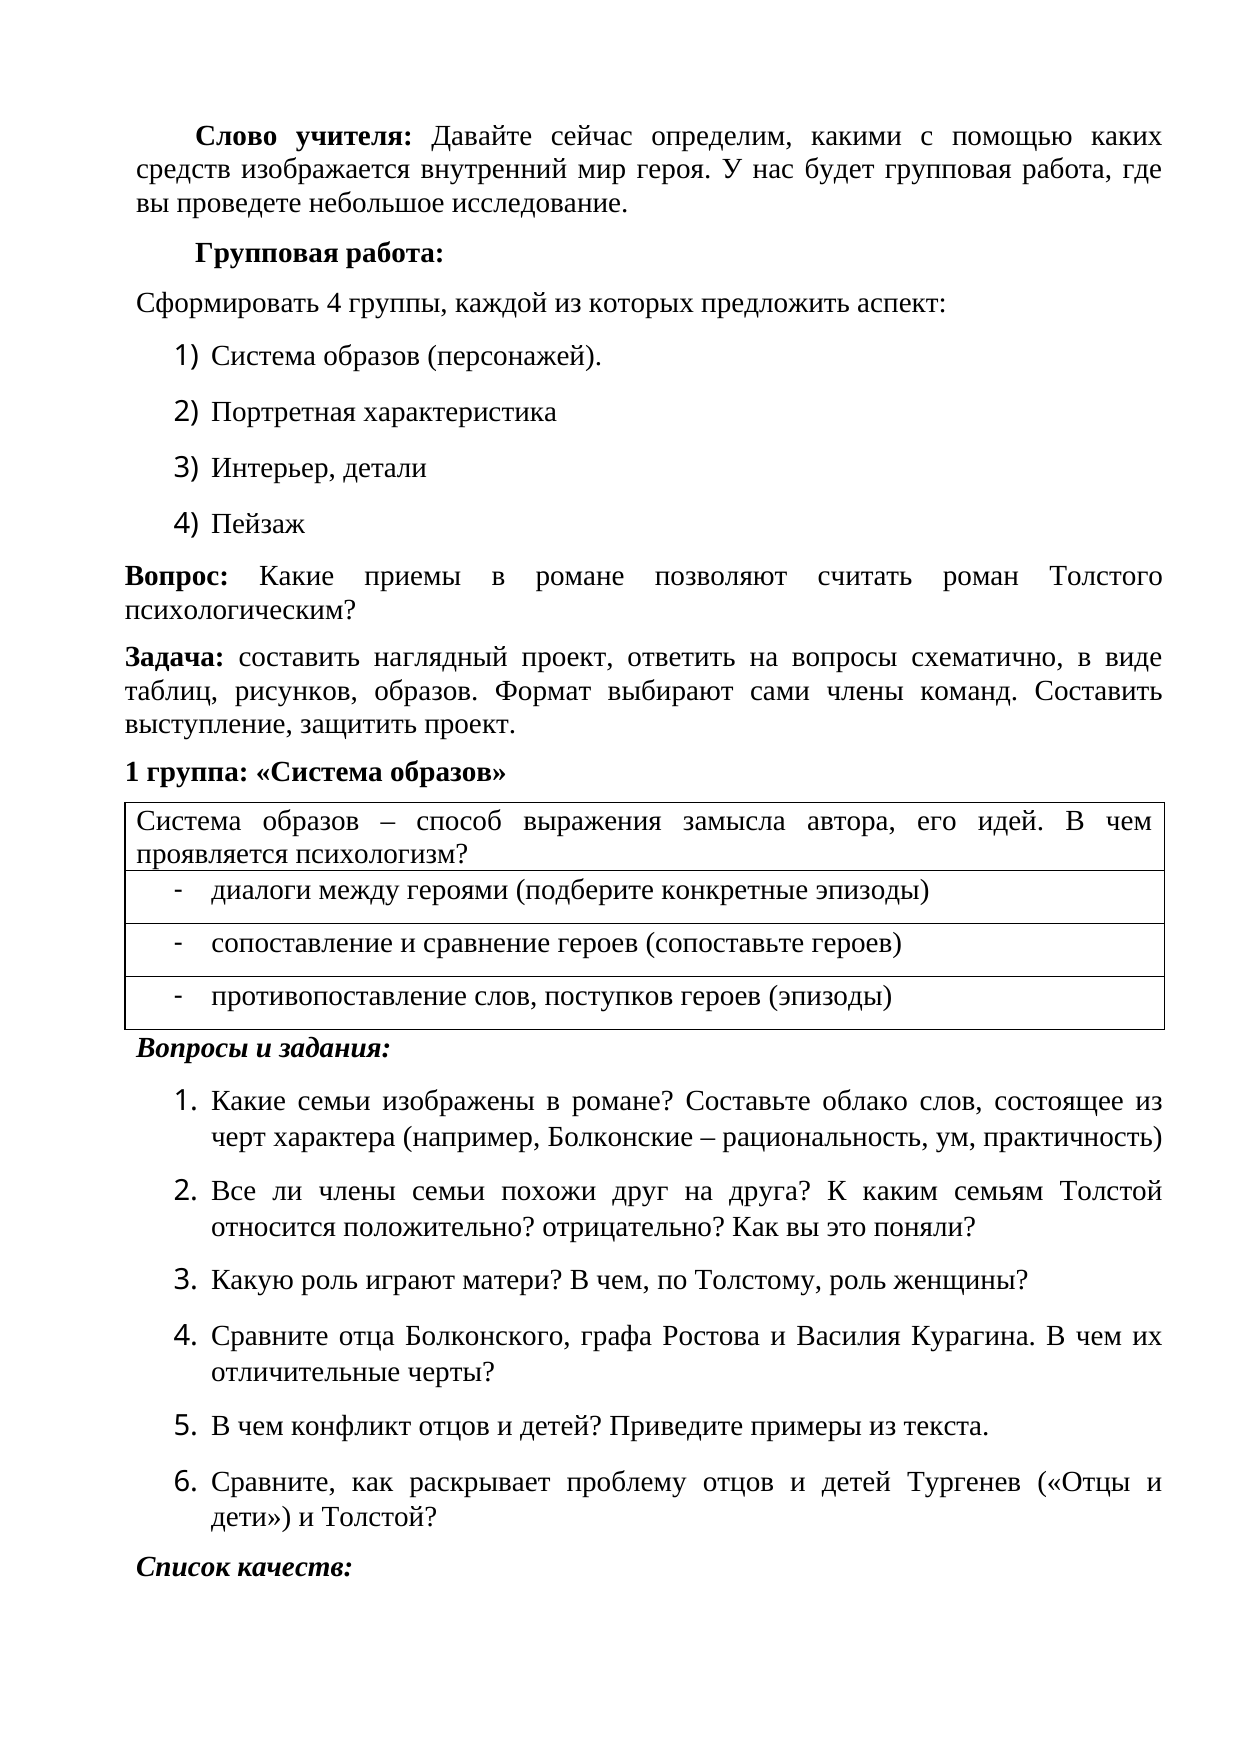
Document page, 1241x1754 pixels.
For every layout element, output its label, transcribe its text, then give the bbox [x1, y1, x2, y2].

table_header Система образов – способ выражения замысла автора, его идей. В чем проявляется психологизм? [126, 803, 1164, 870]
table_cell противопоставление слов, поступков героев (эпизоды) [126, 977, 1164, 1029]
list Какие семьи изображены в романе? Составьте облако слов, состоящее из черт характера (например, Болконские – рациональность, ум, практичность) [173, 1079, 1163, 1153]
list Интерьер, детали [173, 446, 1163, 486]
list В чем конфликт отцов и детей? Приведите примеры из текста. [173, 1404, 1163, 1443]
list Какую роль играют матери? В чем, по Толстому, роль женщины? [173, 1258, 1163, 1298]
text Слово учителя: Давайте сейчас определим, какими с помощью каких средств изображается внутренний мир героя. У нас будет групповая работа, где вы проведете небольшое исследование. [136, 118, 1163, 219]
list Сравните, как раскрывает проблему отцов и детей Тургенев («Отцы и дети») и Толстой? [173, 1460, 1163, 1533]
text Сформировать 4 группы, каждой из которых предложить аспект: [136, 285, 1163, 318]
text Список качеств: [136, 1549, 1163, 1583]
table_cell сопоставление и сравнение героев (сопоставьте героев) [126, 924, 1164, 976]
text 1 группа: «Система образов» [124, 754, 1163, 788]
list Система образов (персонажей). [173, 334, 1163, 374]
list Портретная характеристика [173, 391, 1163, 430]
text Задача: составить наглядный проект, ответить на вопросы схематично, в виде таблиц, рисунков, образов. Формат выбирают сами члены команд. Составить выступление, защитить проект. [124, 639, 1163, 740]
list Сравните отца Болконского, графа Ростова и Василия Курагина. В чем их отличительные черты? [173, 1314, 1163, 1388]
list Пейзаж [173, 502, 1163, 542]
text Вопросы и задания: [136, 1030, 1163, 1063]
text Вопрос: Какие приемы в романе позволяют считать роман Толстого психологическим? [124, 558, 1163, 625]
table_cell диалоги между героями (подберите конкретные эпизоды) [126, 871, 1164, 923]
list Все ли члены семьи похожи друг на друга? К каким семьям Толстой относится положительно? отрицательно? Как вы это поняли? [173, 1169, 1163, 1242]
text Групповая работа: [136, 235, 1163, 268]
